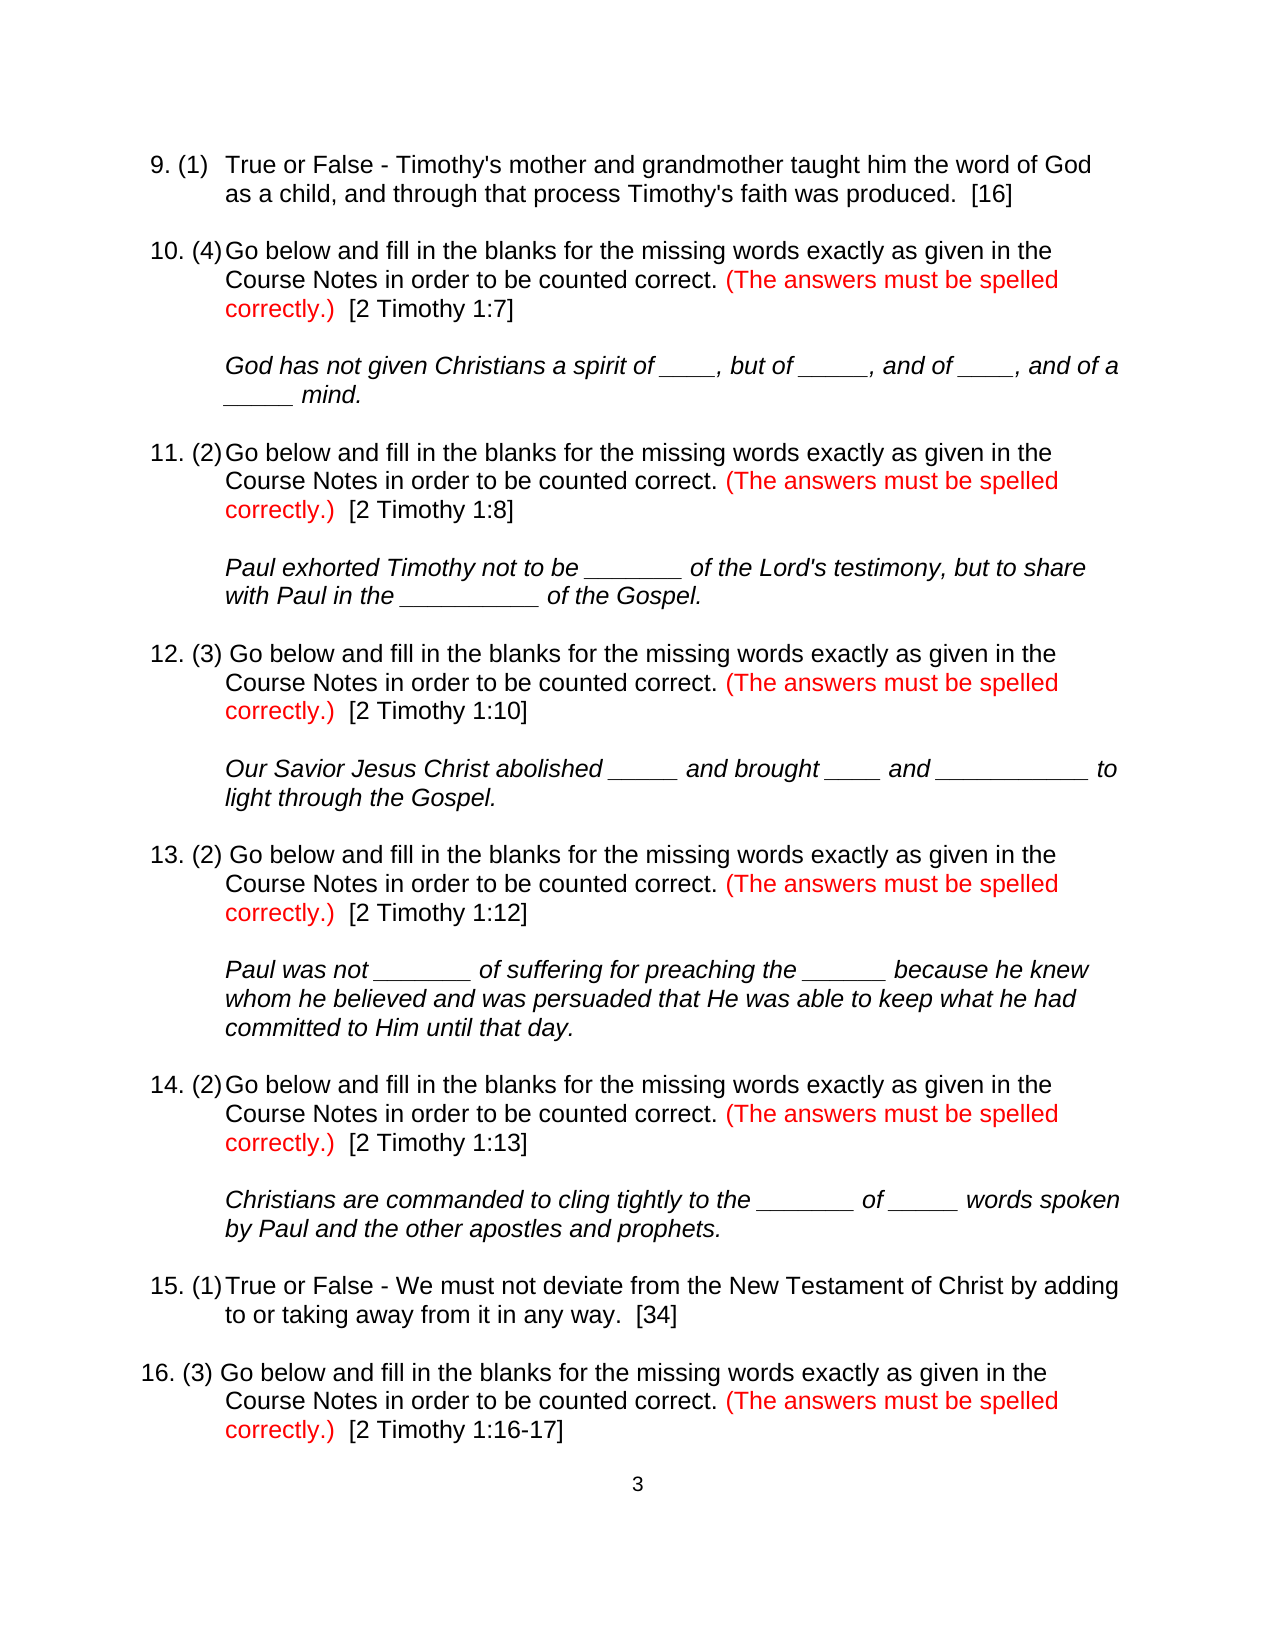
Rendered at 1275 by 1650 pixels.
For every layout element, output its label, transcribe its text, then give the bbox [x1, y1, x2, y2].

text 10. (4) Go below and fill in the blanks for the missing words exactly as given in the Course Notes in order to be counted correct. (The answers must be spelled correctly.) [2 Timothy 1:7] [150, 236, 1125, 322]
text Paul was not _______ of suffering for preaching the ______ because he knew whom he believed and was persuaded that He was able to keep what he had committed to Him until that day. [225, 955, 1125, 1041]
text 14. (2) Go below and fill in the blanks for the missing words exactly as given in the Course Notes in order to be counted correct. (The answers must be spelled correctly.) [2 Timothy 1:13] [150, 1070, 1125, 1156]
text God has not given Christians a spirit of ____, but of _____, and of ____, and of a _____ mind. [225, 351, 1125, 409]
text 16. (3) Go below and fill in the blanks for the missing words exactly as given in the Course Notes in order to be counted correct. (The answers must be spelled correctly.) [2 Timothy 1:16-17] [141, 1357, 1125, 1444]
text Our Savior Jesus Christ abolished _____ and brought ____ and ___________ to light through the Gospel. [225, 754, 1125, 811]
text 11. (2) Go below and fill in the blanks for the missing words exactly as given in the Course Notes in order to be counted correct. (The answers must be spelled correctly.) [2 Timothy 1:8] [150, 437, 1125, 524]
text 9. (1) True or False - Timothy's mother and grandmother taught him the word of God as a child, and through that process Timothy's faith was produced. [16] [150, 150, 1125, 207]
text Paul exhorted Timothy not to be _______ of the Lord's testimony, but to share with Paul in the __________ of the Gospel. [225, 552, 1125, 610]
text 12. (3) Go below and fill in the blanks for the missing words exactly as given in the Course Notes in order to be counted correct. (The answers must be spelled correctly.) [2 Timothy 1:10] [150, 639, 1125, 725]
text 15. (1) True or False - We must not deviate from the New Testament of Christ by adding to or taking away from it in any way. [34] [150, 1271, 1125, 1329]
text 13. (2) Go below and fill in the blanks for the missing words exactly as given in the Course Notes in order to be counted correct. (The answers must be spelled correctly.) [2 Timothy 1:12] [150, 840, 1125, 926]
text Christians are commanded to cling tightly to the _______ of _____ words spoken by Paul and the other apostles and prophets. [225, 1185, 1125, 1242]
